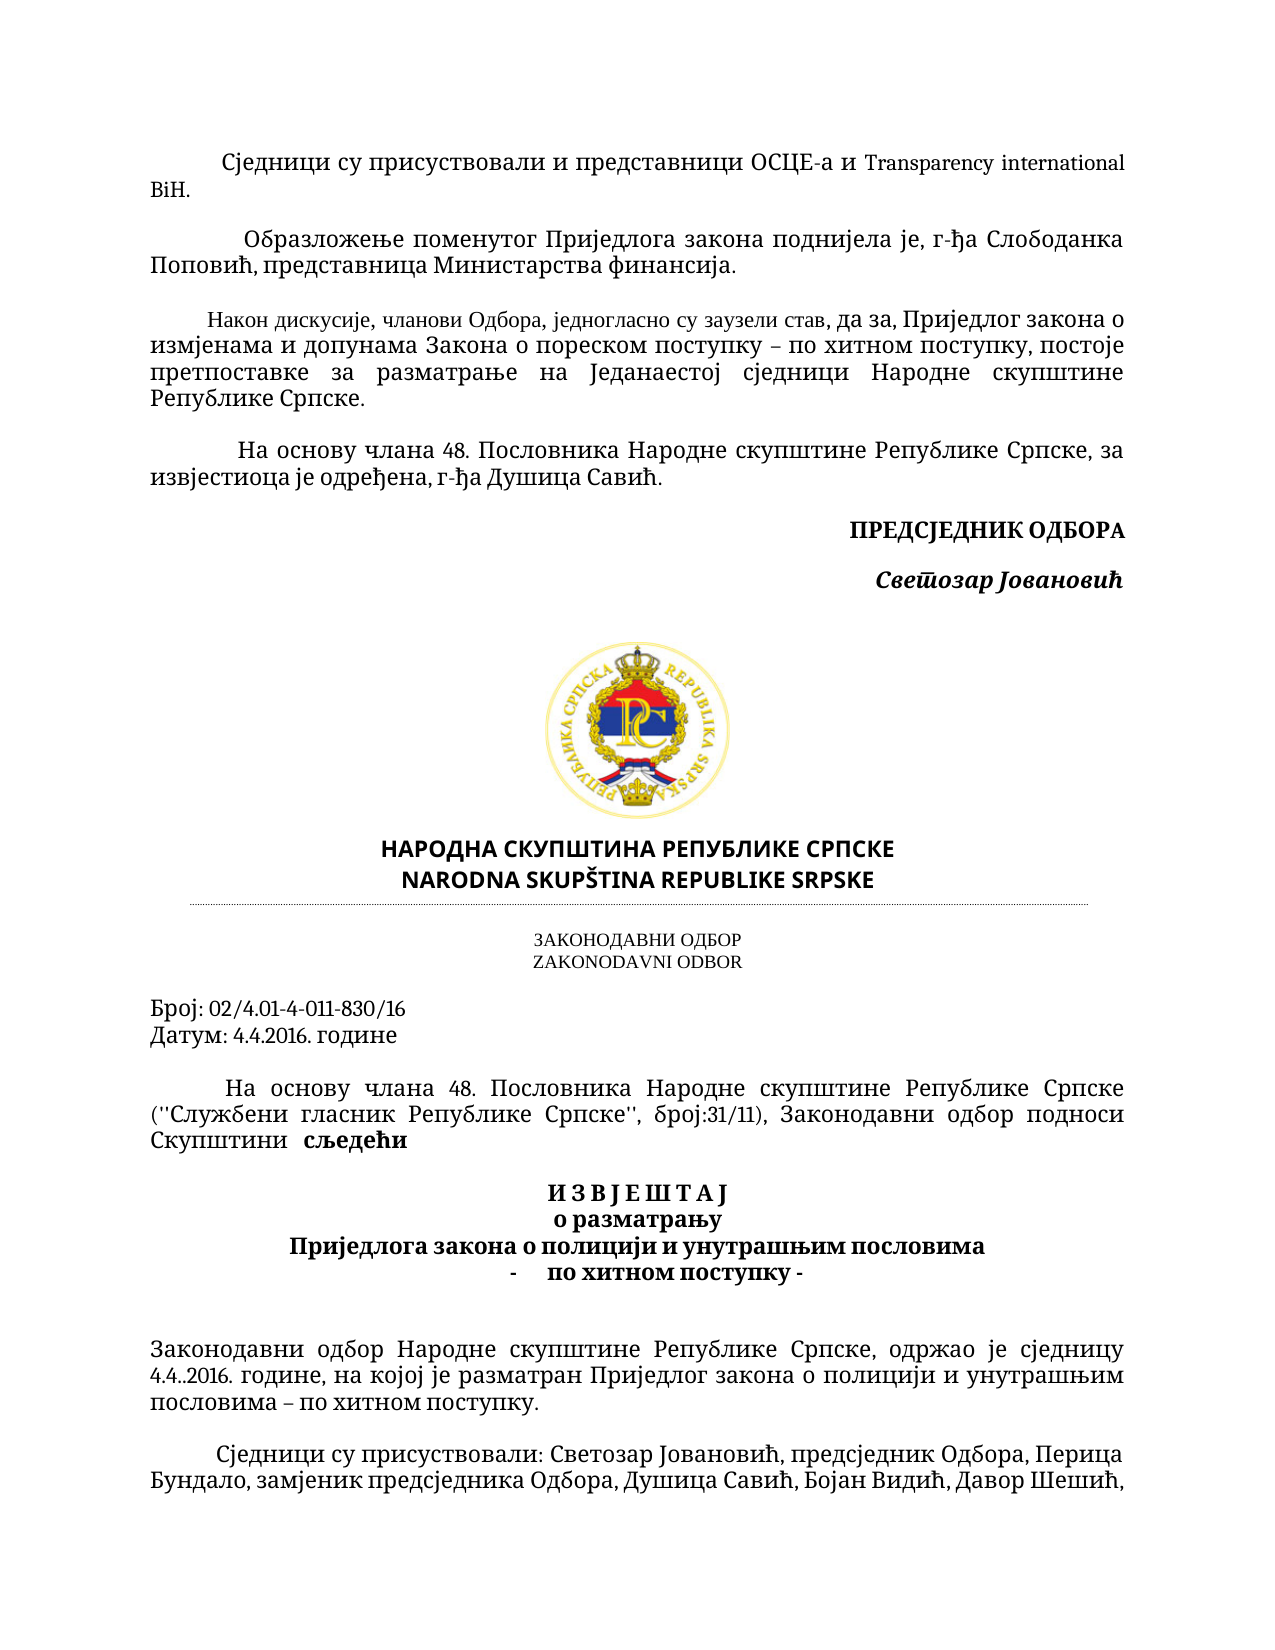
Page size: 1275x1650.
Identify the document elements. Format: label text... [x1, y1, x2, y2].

text На основу члана 48. Пословника Народне скупштине Републике Српске (''Службени гласник Републике Српске'', број:31/11), Законодавни одбор подноси Скупштини сљедећи [150, 1075, 1125, 1154]
text Број: 02/4.01-4-011-830/16 [150, 996, 1125, 1023]
text Сједници су присуствовали и представници ОСЦЕ-а и Transparency international BiH. [150, 150, 1125, 203]
text ПРЕДСЈЕДНИК ОДБОРA [150, 517, 1125, 544]
text о разматрању [150, 1207, 1125, 1233]
text Образложење поменутог Приједлога закона поднијела је, г-ђа Слободанка Поповић, представница Министарства финансија. [150, 227, 1125, 279]
list по хитном поступку - [187, 1260, 1125, 1286]
text Након дискусије, чланови Одбора, једногласно су заузели став, да за, Приједлог закона о измјенама и допунама Закона о пореском поступку – по хитном поступку, постоје претпоставке за разматрање на Једанаестој сједници Народне скупштине Републике Српске. [150, 306, 1125, 412]
text ЗАКОНОДАВНИ ОДБОР [150, 929, 1125, 951]
text На основу члана 48. Пословника Народне скупштине Републике Српске, за извјестиоца је одређена, г-ђа Душица Савић. [150, 438, 1125, 491]
text NARODNA SKUPŠTINA REPUBLIKE SRPSKE [150, 864, 1125, 896]
text И З В Ј Е Ш Т А Ј [150, 1181, 1125, 1207]
text Законодавни одбор Народне скупштине Републике Српске, одржао је сједницу 4.4..2016. године, на којој је разматран Приједлог закона о полицији и унутрашњим пословима – по хитном поступку. [150, 1286, 1125, 1416]
text НАРОДНА СКУПШТИНА РЕПУБЛИКЕ СРПСКЕ [150, 833, 1125, 864]
text Светозар Јовановић [150, 568, 1125, 594]
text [150, 1442, 1125, 1495]
text Датум: 4.4.2016. године [150, 1023, 1125, 1049]
text ZAKONODAVNI ODBOR [150, 951, 1125, 972]
text Приједлога закона о полицији и унутрашњим пословима [150, 1233, 1125, 1260]
